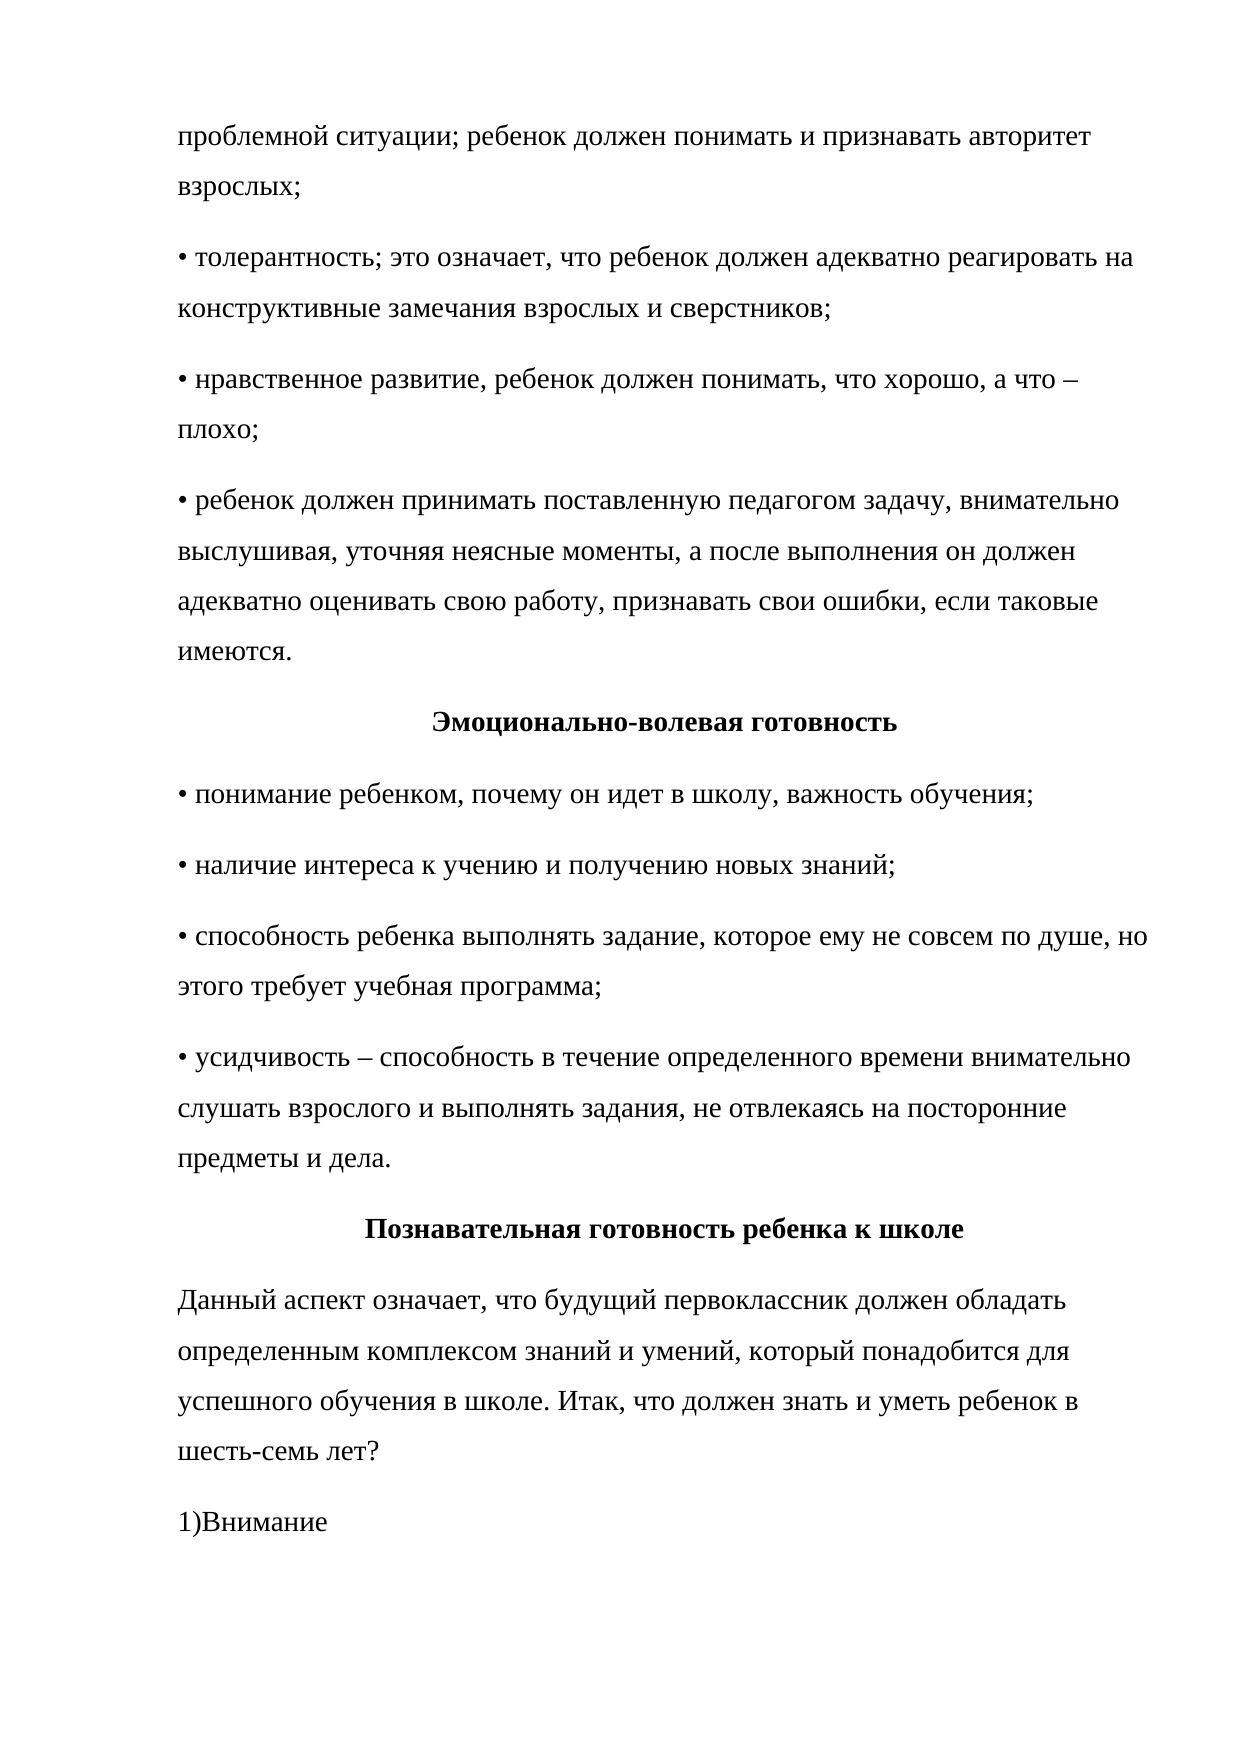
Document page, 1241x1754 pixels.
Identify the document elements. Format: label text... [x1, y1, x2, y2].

text • способность ребенка выполнять задание, которое ему не совсем по душе, но этого требует учебная программа; [177, 918, 1152, 1002]
text Познавательная готовность ребенка к школе [177, 1211, 1152, 1245]
text • толерантность; это означает, что ребенок должен адекватно реагировать на конструктивные замечания взрослых и сверстников; [177, 239, 1152, 323]
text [177, 118, 1152, 202]
text • нравственное развитие, ребенок должен понимать, что хорошо, а что – плохо; [177, 361, 1152, 445]
text 1)Внимание [177, 1504, 1152, 1538]
text • понимание ребенком, почему он идет в школу, важность обучения; [177, 776, 1152, 809]
text Эмоционально-волевая готовность [177, 704, 1152, 738]
text • усидчивость – способность в течение определенного времени внимательно слушать взрослого и выполнять задания, не отвлекаясь на посторонние предметы и дела. [177, 1039, 1152, 1174]
text Данный аспект означает, что будущий первоклассник должен обладать определенным комплексом знаний и умений, который понадобится для успешного обучения в школе. Итак, что должен знать и уметь ребенок в шесть-семь лет? [177, 1282, 1152, 1467]
text • ребенок должен принимать поставленную педагогом задачу, внимательно выслушивая, уточняя неясные моменты, а после выполнения он должен адекватно оценивать свою работу, признавать свои ошибки, если таковые имеются. [177, 482, 1152, 667]
text • наличие интереса к учению и получению новых знаний; [177, 847, 1152, 880]
